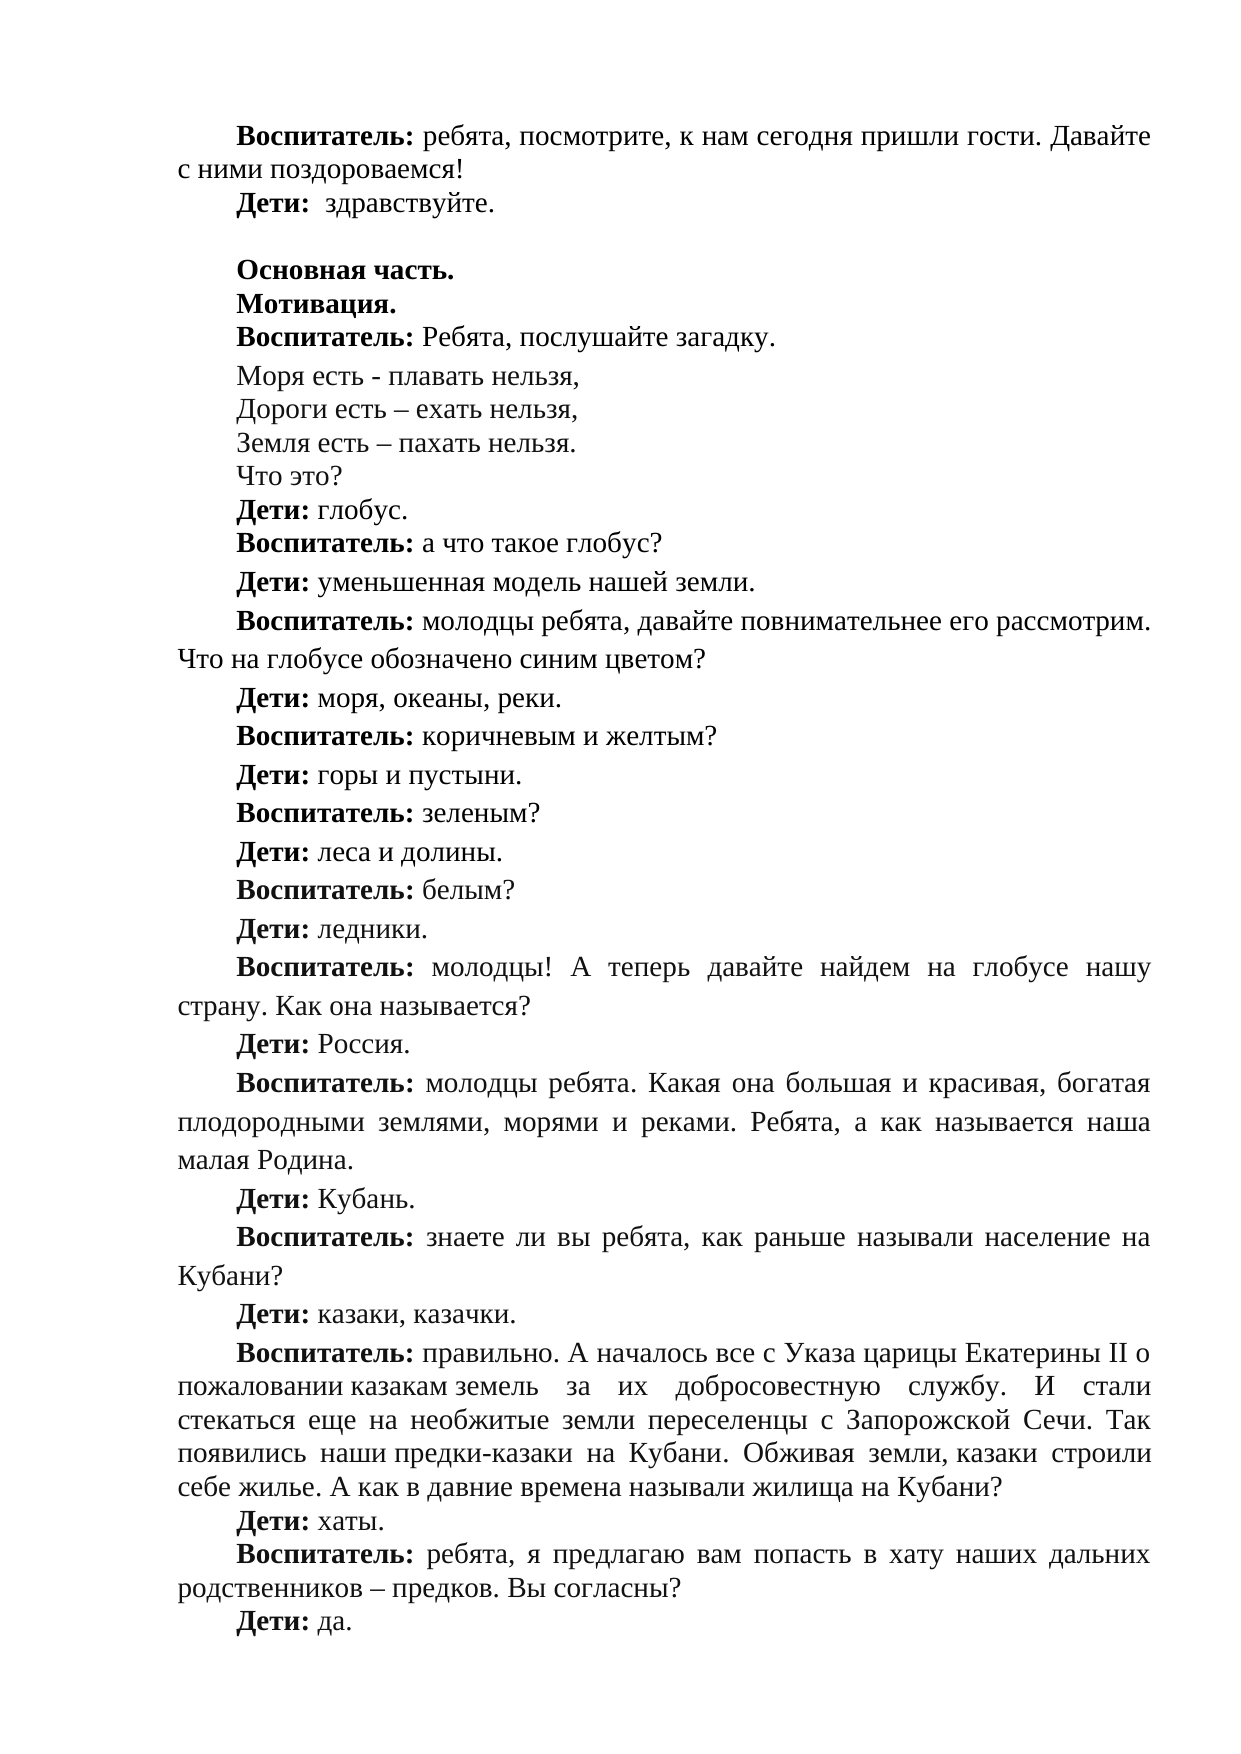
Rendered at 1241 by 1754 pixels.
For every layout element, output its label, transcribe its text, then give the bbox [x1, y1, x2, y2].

text Воспитатель: зеленым? [177, 795, 1152, 829]
text Дети: моря, океаны, реки. [177, 680, 1152, 713]
text Воспитатель: коричневым и желтым? [177, 718, 1152, 752]
text Дети: глобус. [177, 492, 1152, 526]
text Воспитатель: правильно. А началось все с Указа царицы Екатерины II о пожаловании казакам земель за их добросовестную службу. И стали стекаться еще на необжитые земли переселенцы с Запорожской Сечи. Так появились наши предки-казаки на Кубани. Обживая земли, казаки строили себе жилье. А как в давние времена называли жилища на Кубани? [177, 1335, 1152, 1503]
text Основная часть. [177, 252, 1152, 286]
text Воспитатель: молодцы ребята. Какая она большая и красивая, богатая плодородными землями, морями и реками. Ребята, а как называется наша малая Родина. [177, 1065, 1152, 1176]
text Воспитатель: молодцы ребята, давайте повнимательнее его рассмотрим. Что на глобусе обозначено синим цветом? [177, 603, 1152, 675]
text Воспитатель: знаете ли вы ребята, как раньше называли население на Кубани? [177, 1219, 1152, 1291]
text Дети: здравствуйте. [177, 185, 1152, 219]
text Дети: ледники. [177, 911, 1152, 944]
text Дети: уменьшенная модель нашей земли. [177, 564, 1152, 598]
text Дети: хаты. [177, 1503, 1152, 1536]
text Дети: казаки, казачки. [177, 1296, 1152, 1330]
text Воспитатель: ребята, посмотрите, к нам сегодня пришли гости. Давайте с ними поздороваемся! [177, 118, 1152, 185]
text Дороги есть – ехать нельзя, [177, 391, 1152, 425]
text Дети: горы и пустыни. [177, 757, 1152, 790]
text Дети: Россия. [177, 1027, 1152, 1060]
text Что это? [177, 458, 1152, 492]
text Воспитатель: белым? [177, 872, 1152, 906]
text Моря есть - плавать нельзя, [177, 358, 1152, 391]
text Воспитатель: Ребята, послушайте загадку. [177, 319, 1152, 353]
text Дети: да. [177, 1603, 1152, 1637]
text Дети: Кубань. [177, 1181, 1152, 1214]
text Воспитатель: а что такое глобус? [177, 526, 1152, 559]
text Земля есть – пахать нельзя. [177, 425, 1152, 458]
text Воспитатель: ребята, я предлагаю вам попасть в хату наших дальних родственников – предков. Вы согласны? [177, 1536, 1152, 1603]
text Мотивация. [177, 286, 1152, 319]
text Дети: леса и долины. [177, 834, 1152, 867]
text Воспитатель: молодцы! А теперь давайте найдем на глобусе нашу страну. Как она называется? [177, 949, 1152, 1022]
